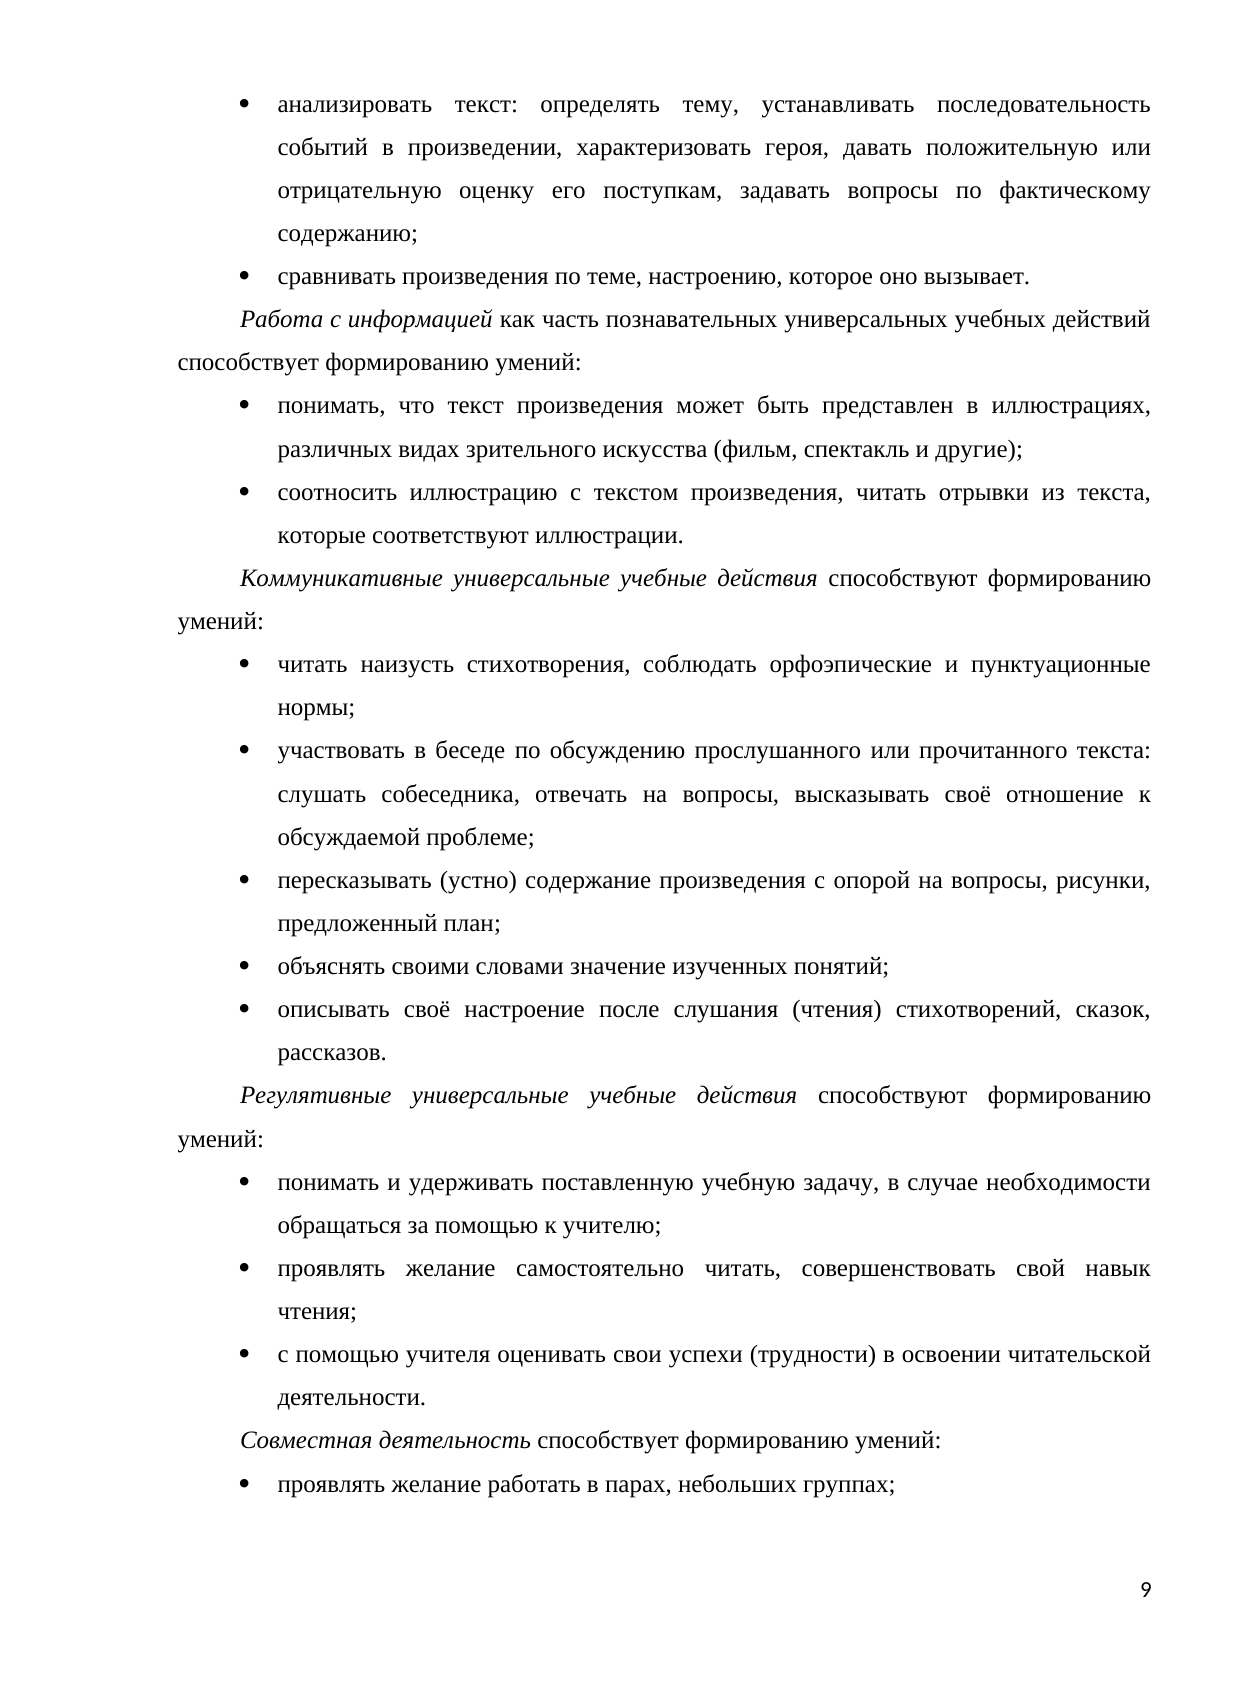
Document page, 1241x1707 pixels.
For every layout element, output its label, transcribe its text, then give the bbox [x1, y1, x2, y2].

list понимать и удерживать поставленную учебную задачу, в случае необходимости обращаться за помощью к учителю; [240, 1167, 1152, 1239]
list описывать своё настроение после слушания (чтения) стихотворений, сказок, рассказов. [240, 994, 1152, 1066]
list анализировать текст: определять тему, устанавливать последовательность событий в произведении, характеризовать героя, давать положительную или отрицательную оценку его поступкам, задавать вопросы по фактическому содержанию; [240, 89, 1152, 247]
list понимать, что текст произведения может быть представлен в иллюстрациях, различных видах зрительного искусства (фильм, спектакль и другие); [240, 391, 1152, 462]
text Регулятивные универсальные учебные действия способствуют формированию умений: [177, 1081, 1152, 1152]
text Совместная деятельность способствует формированию умений: [177, 1426, 1152, 1454]
list сравнивать произведения по теме, настроению, которое оно вызывает. [240, 261, 1152, 290]
list проявлять желание самостоятельно читать, совершенствовать свой навык чтения; [240, 1253, 1152, 1325]
text Коммуникативные универсальные учебные действия способствуют формированию умений: [177, 563, 1152, 635]
text Работа с информацией как часть познавательных универсальных учебных действий способствует формированию умений: [177, 304, 1152, 376]
list объяснять своими словами значение изученных понятий; [240, 951, 1152, 980]
list с помощью учителя оценивать свои успехи (трудности) в освоении читательской деятельности. [240, 1339, 1152, 1411]
list соотносить иллюстрацию с текстом произведения, читать отрывки из текста, которые соответствуют иллюстрации. [240, 477, 1152, 549]
list читать наизусть стихотворения, соблюдать орфоэпические и пунктуационные нормы; [240, 649, 1152, 721]
list проявлять желание работать в парах, небольших группах; [240, 1469, 1152, 1497]
list участвовать в беседе по обсуждению прослушанного или прочитанного текста: слушать собеседника, отвечать на вопросы, высказывать своё отношение к обсуждаемой проблеме; [240, 736, 1152, 851]
list пересказывать (устно) содержание произведения с опорой на вопросы, рисунки, предложенный план; [240, 865, 1152, 937]
